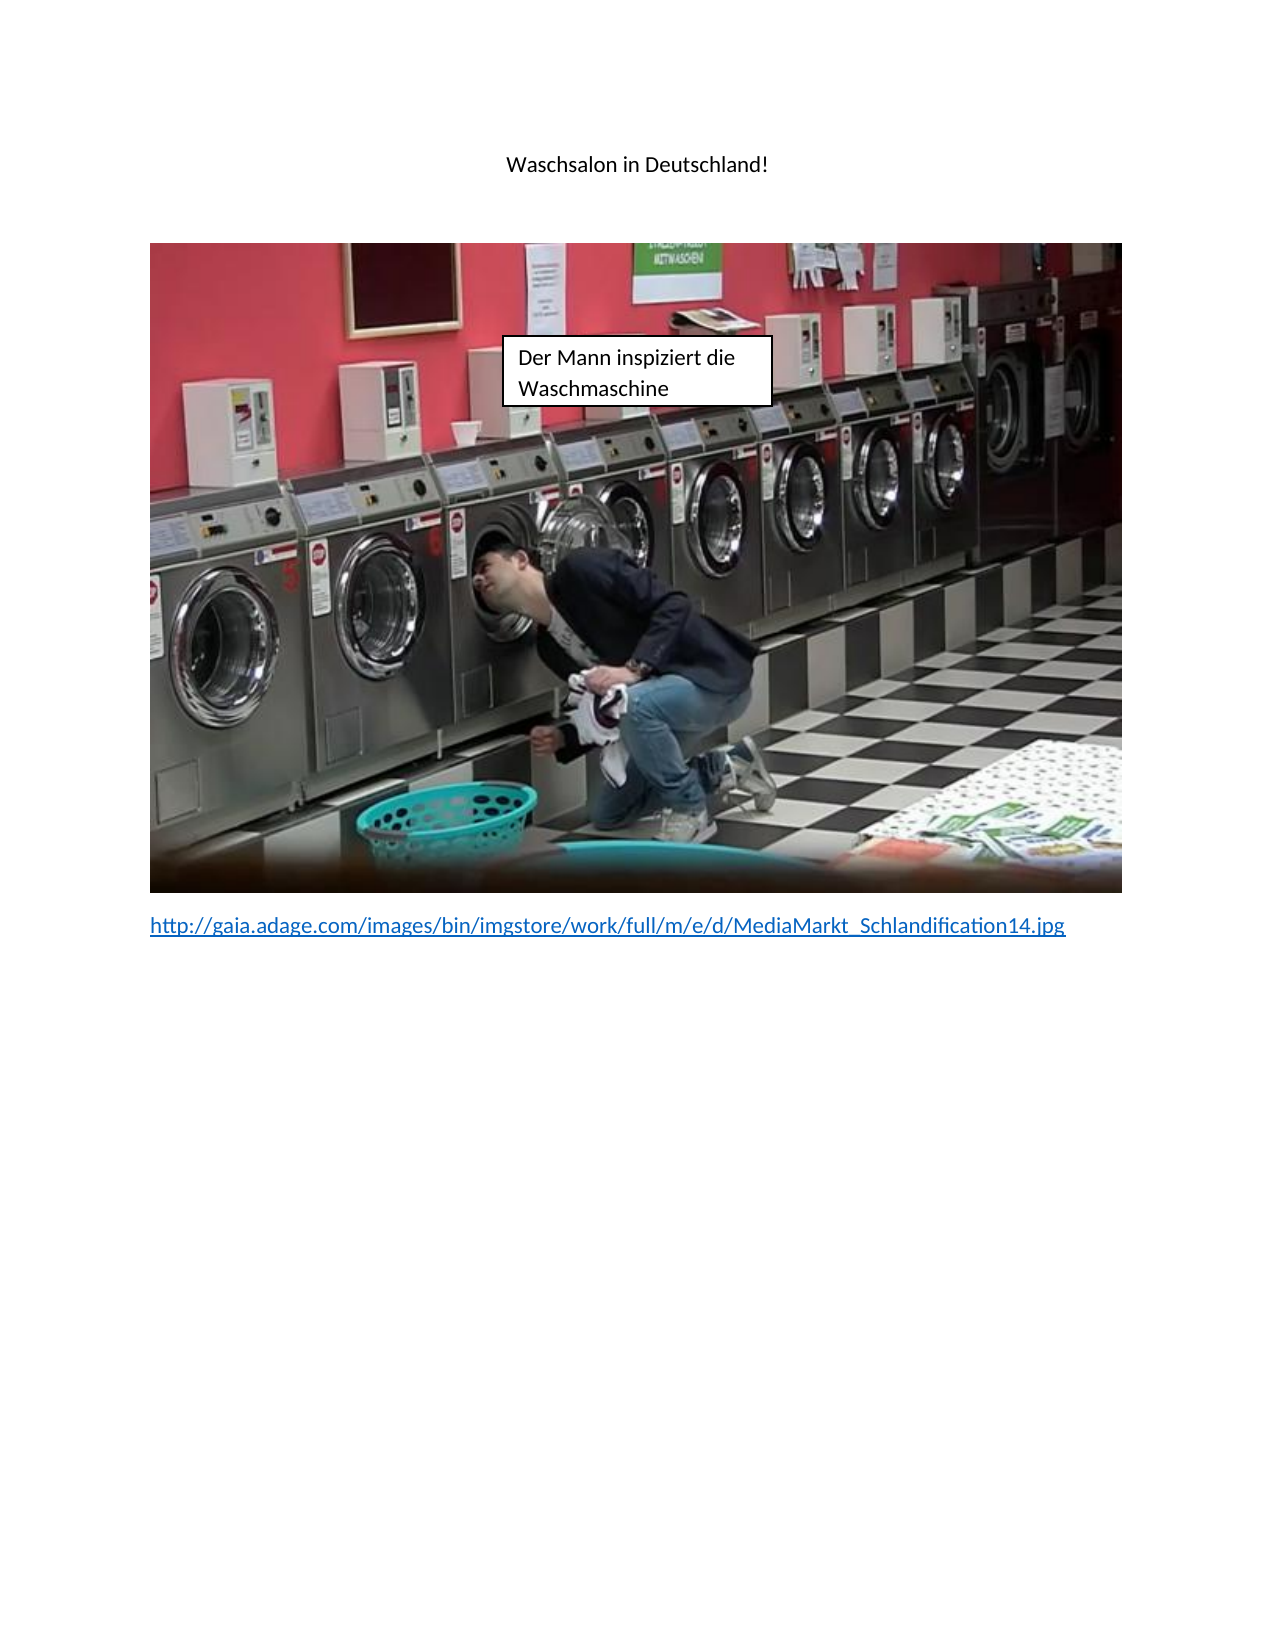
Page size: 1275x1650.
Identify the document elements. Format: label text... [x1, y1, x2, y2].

text http://gaia.adage.com/images/bin/imgstore/work/full/m/e/d/MediaMarkt_Schlandification14.jpg [150, 911, 1125, 939]
text Waschsalon in Deutschland! [150, 150, 1125, 178]
picture [150, 243, 1122, 893]
